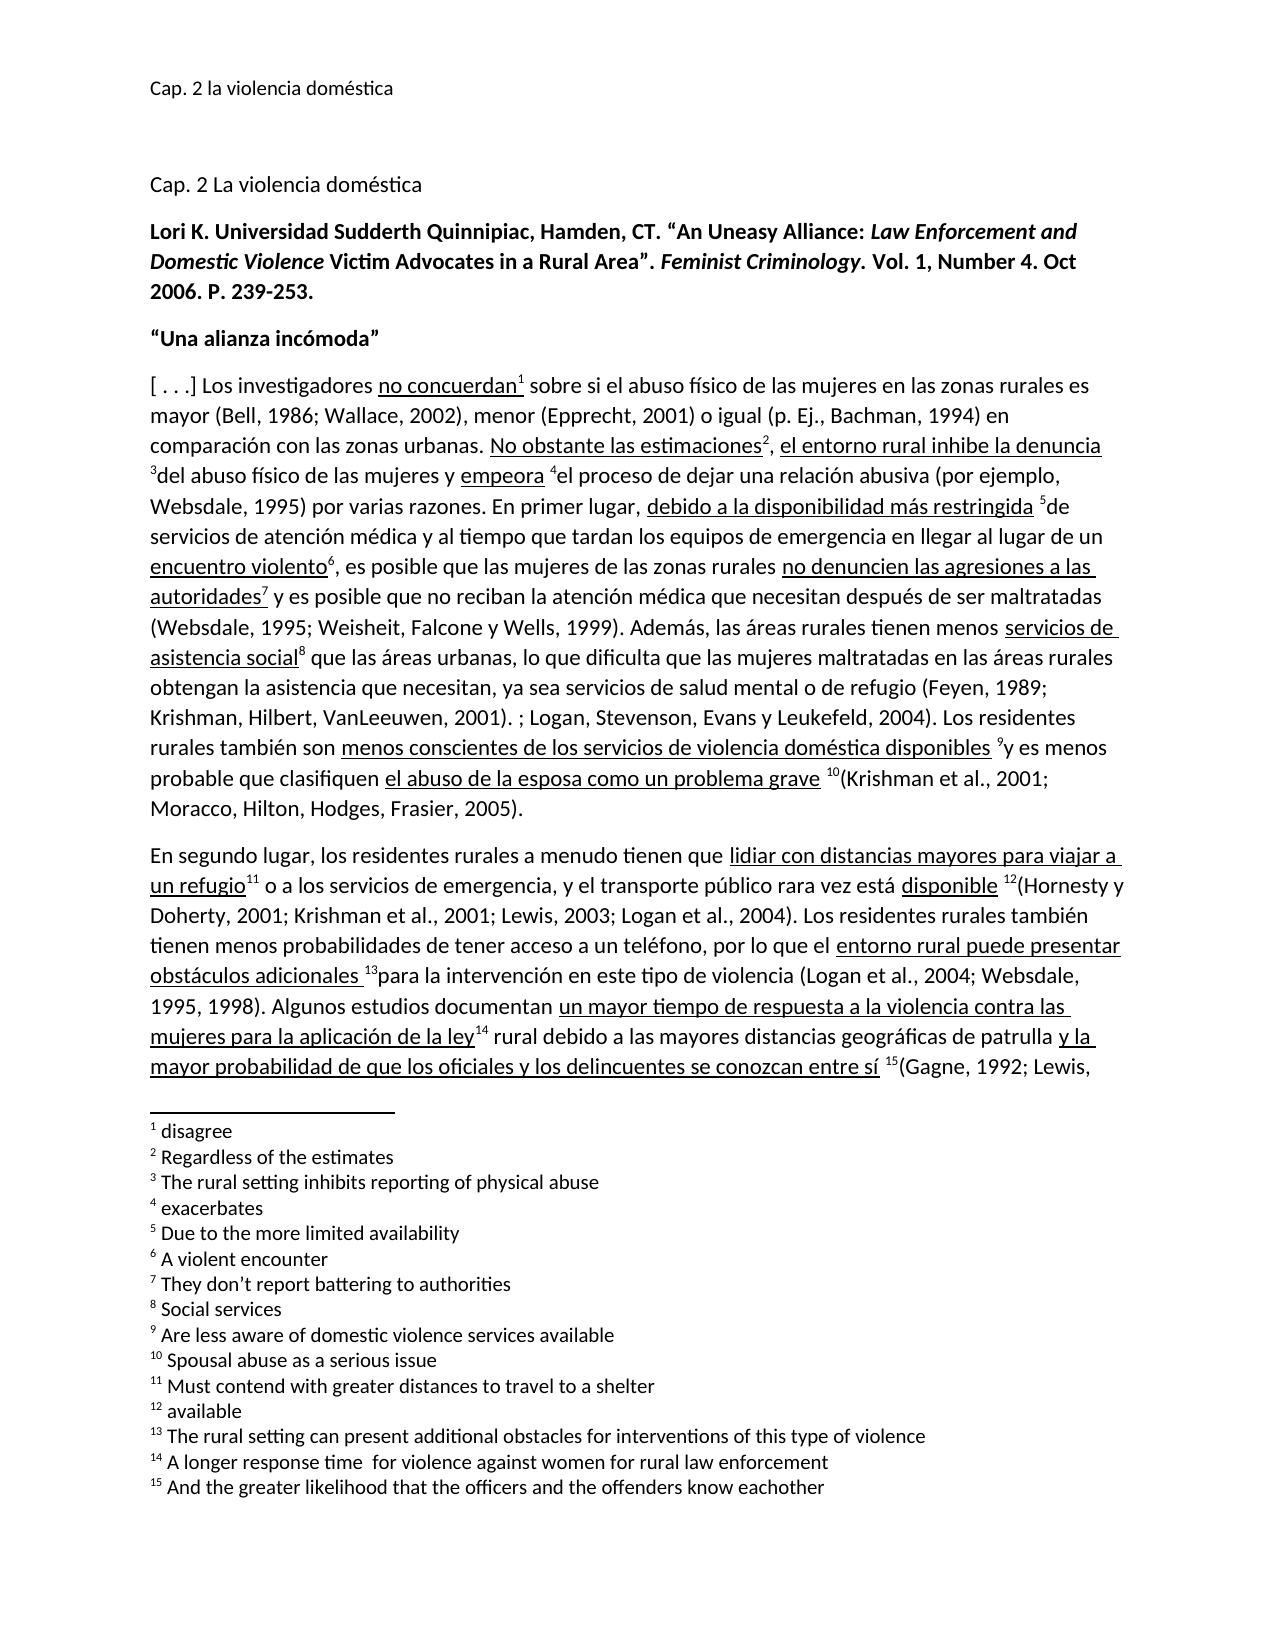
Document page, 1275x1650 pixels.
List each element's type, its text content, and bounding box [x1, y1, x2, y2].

text [ . . .] Los investigadores no concuerdan sobre si el abuso físico de las mujeres en las zonas rurales es mayor (Bell, 1986; Wallace, 2002), menor (Epprecht, 2001) o igual (p. Ej., Bachman, 1994) en comparación con las zonas urbanas. No obstante las estimaciones, el entorno rural inhibe la denuncia del abuso físico de las mujeres y empeora el proceso de dejar una relación abusiva (por ejemplo, Websdale, 1995) por varias razones. En primer lugar, debido a la disponibilidad más restringida de servicios de atención médica y al tiempo que tardan los equipos de emergencia en llegar al lugar de un encuentro violento, es posible que las mujeres de las zonas rurales no denuncien las agresiones a las autoridades y es posible que no reciban la atención médica que necesitan después de ser maltratadas (Websdale, 1995; Weisheit, Falcone y Wells, 1999). Además, las áreas rurales tienen menos servicios de asistencia social que las áreas urbanas, lo que dificulta que las mujeres maltratadas en las áreas rurales obtengan la asistencia que necesitan, ya sea servicios de salud mental o de refugio (Feyen, 1989; Krishman, Hilbert, VanLeeuwen, 2001). ; Logan, Stevenson, Evans y Leukefeld, 2004). Los residentes rurales también son menos conscientes de los servicios de violencia doméstica disponibles y es menos probable que clasifiquen el abuso de la esposa como un problema grave (Krishman et al., 2001; Moracco, Hilton, Hodges, Frasier, 2005). [150, 371, 1125, 822]
text En segundo lugar, los residentes rurales a menudo tienen que lidiar con distancias mayores para viajar a un refugio o a los servicios de emergencia, y el transporte público rara vez está disponible (Hornesty y Doherty, 2001; Krishman et al., 2001; Lewis, 2003; Logan et al., 2004). Los residentes rurales también tienen menos probabilidades de tener acceso a un teléfono, por lo que el entorno rural puede presentar obstáculos adicionales para la intervención en este tipo de violencia (Logan et al., 2004; Websdale, 1995, 1998). Algunos estudios documentan un mayor tiempo de respuesta a la violencia contra las mujeres para la aplicación de la ley rural debido a las mayores distancias geográficas de patrulla y la mayor probabilidad de que los oficiales y los delincuentes se conozcan entre sí (Gagne, 1992; Lewis, 2003; Websdale, 1995). Además, el aislamiento de las mujeres es característico tanto del estilo de vida rural como de las relaciones abusivas y, por lo tanto, vivir en áreas rurales aumenta la probabilidad de que las víctimas de maltrato se vean aisladas del apoyo social y otras fuentes de asistencia (Feyen, 1989; Wedsdale, 1995). [150, 841, 1125, 1080]
text Cap. 2 La violencia doméstica [150, 170, 1125, 198]
text “Una alianza incómoda” [150, 324, 1125, 352]
text Lori K. Universidad Sudderth Quinnipiac, Hamden, CT. “An Uneasy Alliance: Law Enforcement and Domestic Violence Victim Advocates in a Rural Area”. Feminist Criminology. Vol. 1, Number 4. Oct 2006. P. 239-253. [150, 217, 1125, 305]
